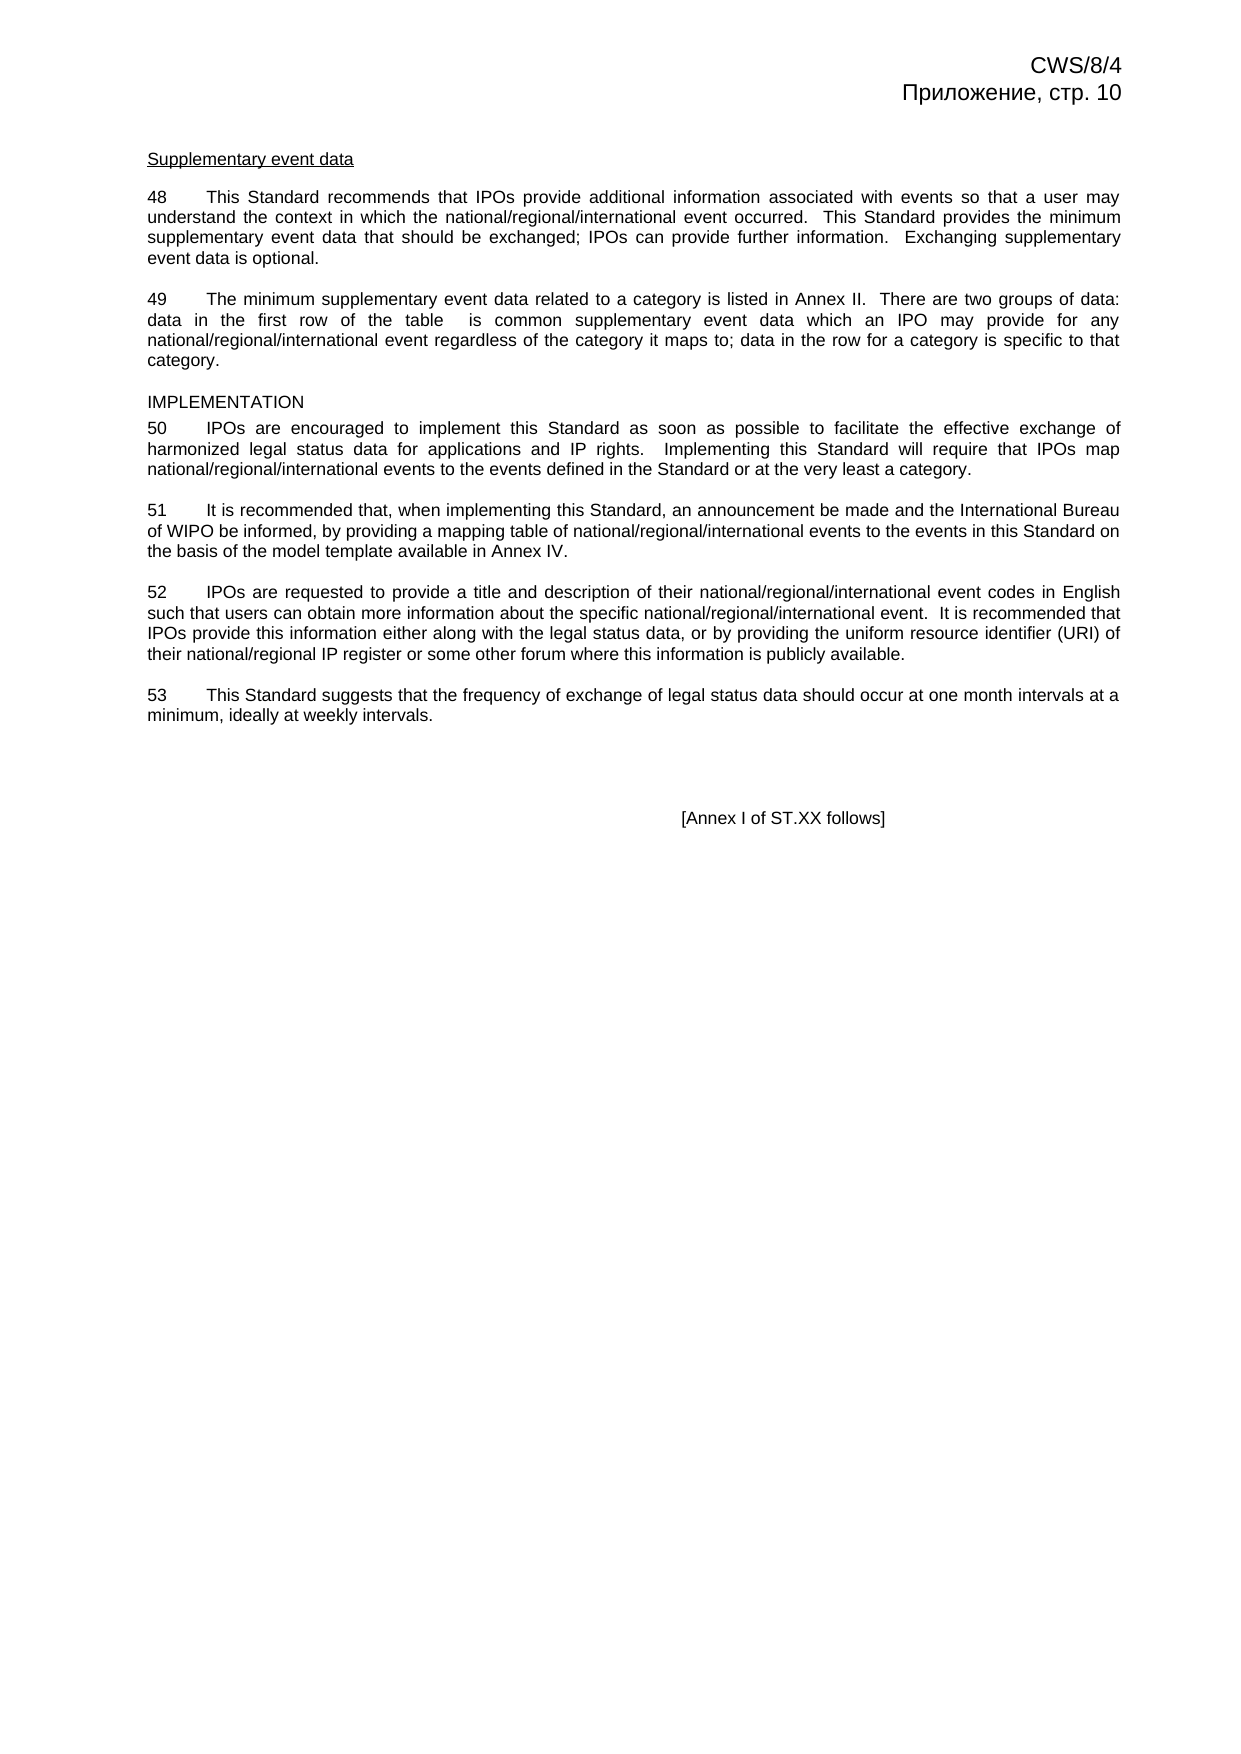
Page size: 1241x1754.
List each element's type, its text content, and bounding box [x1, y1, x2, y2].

subtitle Supplementary event data [147, 148, 1122, 169]
text [Annex I of ST.XX follows] [681, 808, 1122, 828]
subtitle IMPLEMENTATION [147, 391, 1122, 412]
list IPOs are requested to provide a title and description of their national/regional/international event codes in English such that users can obtain more information about the specific national/regional/international event. It is recommended that IPOs provide this information either along with the legal status data, or by providing the uniform resource identifier (URI) of their national/regional IP register or some other forum where this information is publicly available. [147, 582, 1122, 664]
list IPOs are encouraged to implement this Standard as soon as possible to facilitate the effective exchange of harmonized legal status data for applications and IP rights. Implementing this Standard will require that IPOs map national/regional/international events to the events defined in the Standard or at the very least a category. [147, 418, 1122, 479]
list This Standard suggests that the frequency of exchange of legal status data should occur at one month intervals at a minimum, ideally at weekly intervals. [147, 685, 1122, 726]
list This Standard recommends that IPOs provide additional information associated with events so that a user may understand the context in which the national/regional/international event occurred. This Standard provides the minimum supplementary event data that should be exchanged; IPOs can provide further information. Exchanging supplementary event data is optional. [147, 186, 1122, 268]
list It is recommended that, when implementing this Standard, an announcement be made and the International Bureau of WIPO be informed, by providing a mapping table of national/regional/international events to the events in this Standard on the basis of the model template available in Annex IV. [147, 500, 1122, 561]
list The minimum supplementary event data related to a category is listed in Annex II. There are two groups of data: data in the first row of the table is common supplementary event data which an IPO may provide for any national/regional/international event regardless of the category it maps to; data in the row for a category is specific to that category. [147, 289, 1122, 371]
